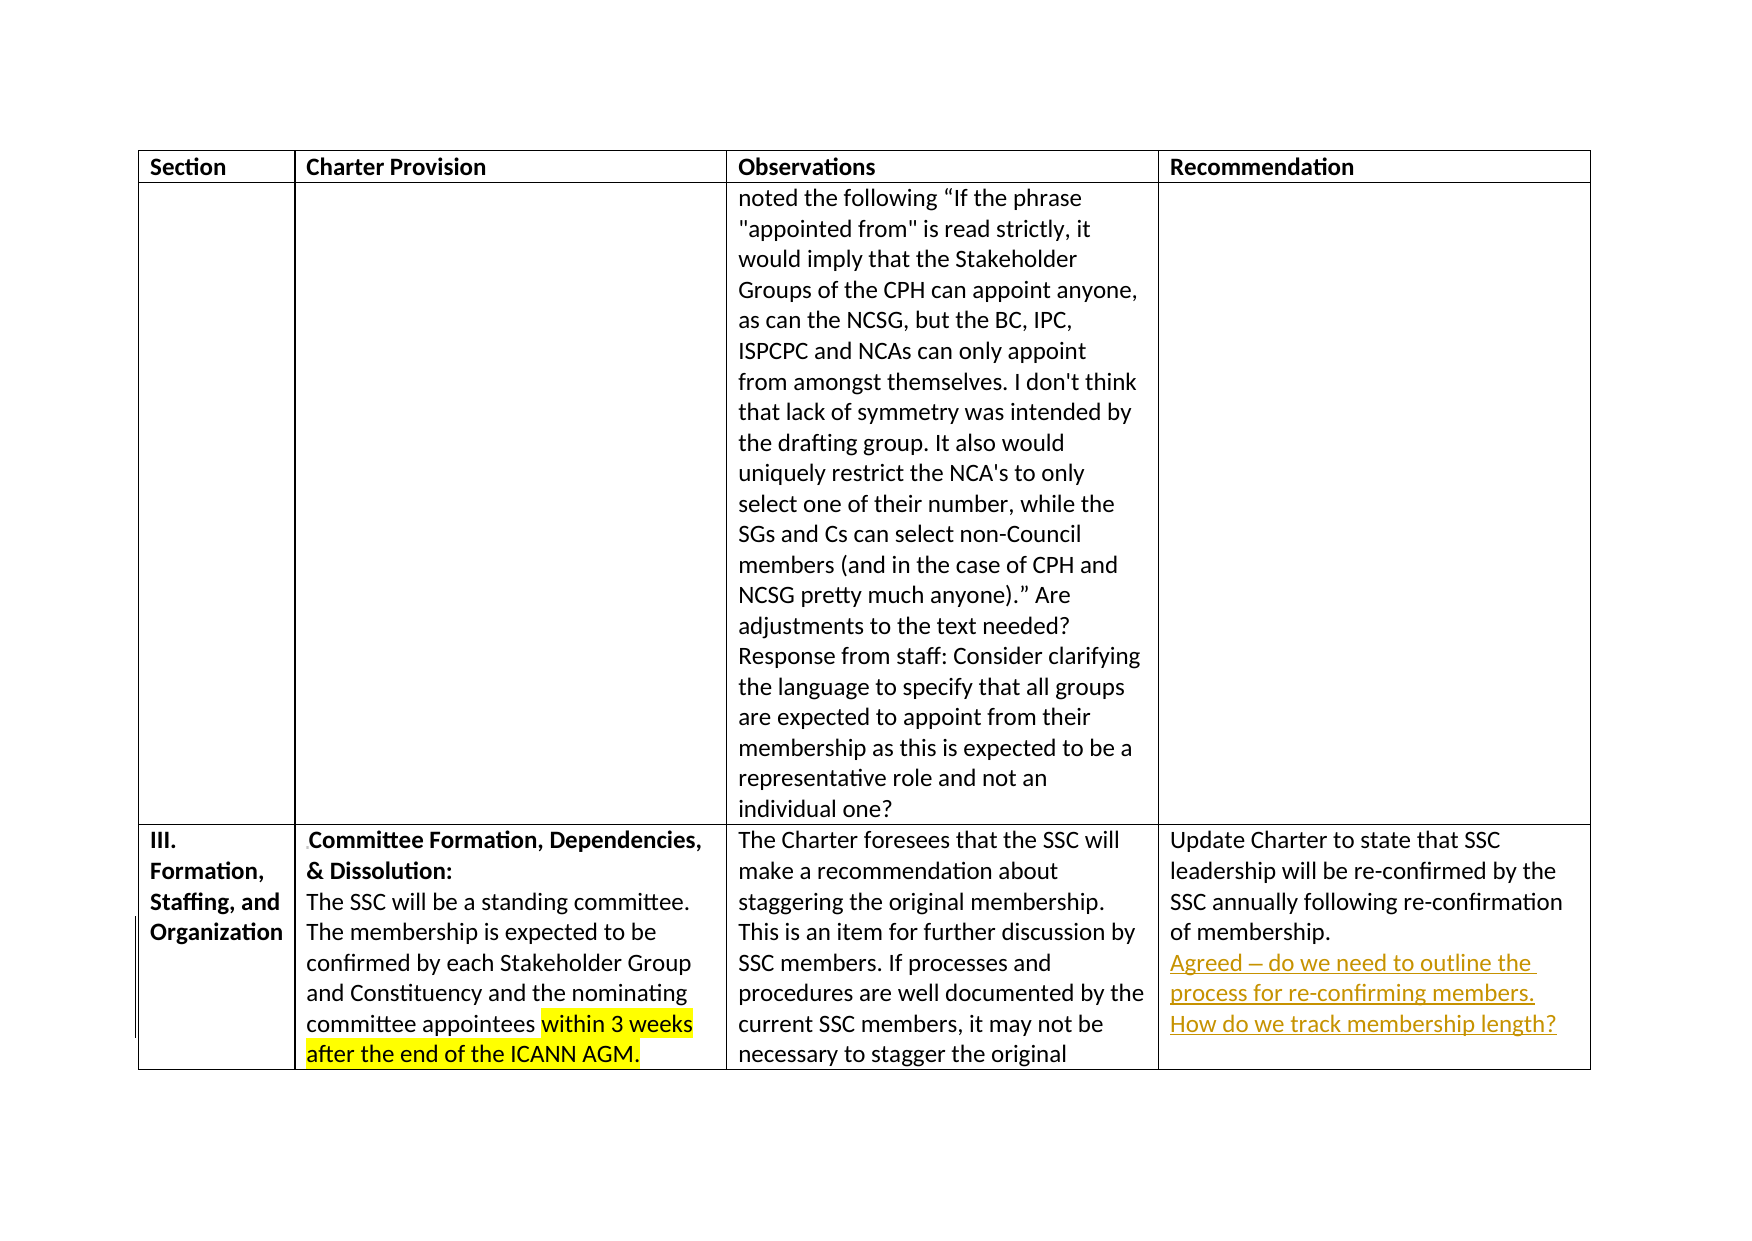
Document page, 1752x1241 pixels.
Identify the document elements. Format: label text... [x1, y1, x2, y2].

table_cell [727, 825, 1158, 1069]
table_header Recommendation [1159, 151, 1590, 182]
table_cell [139, 825, 294, 1069]
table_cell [296, 825, 726, 1069]
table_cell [1159, 825, 1590, 1069]
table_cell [139, 183, 294, 823]
table_header Section [139, 151, 294, 182]
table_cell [727, 183, 1158, 823]
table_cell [1159, 183, 1590, 823]
table_header Charter Provision [296, 151, 726, 182]
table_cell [296, 183, 726, 823]
table_header Observations [727, 151, 1158, 182]
